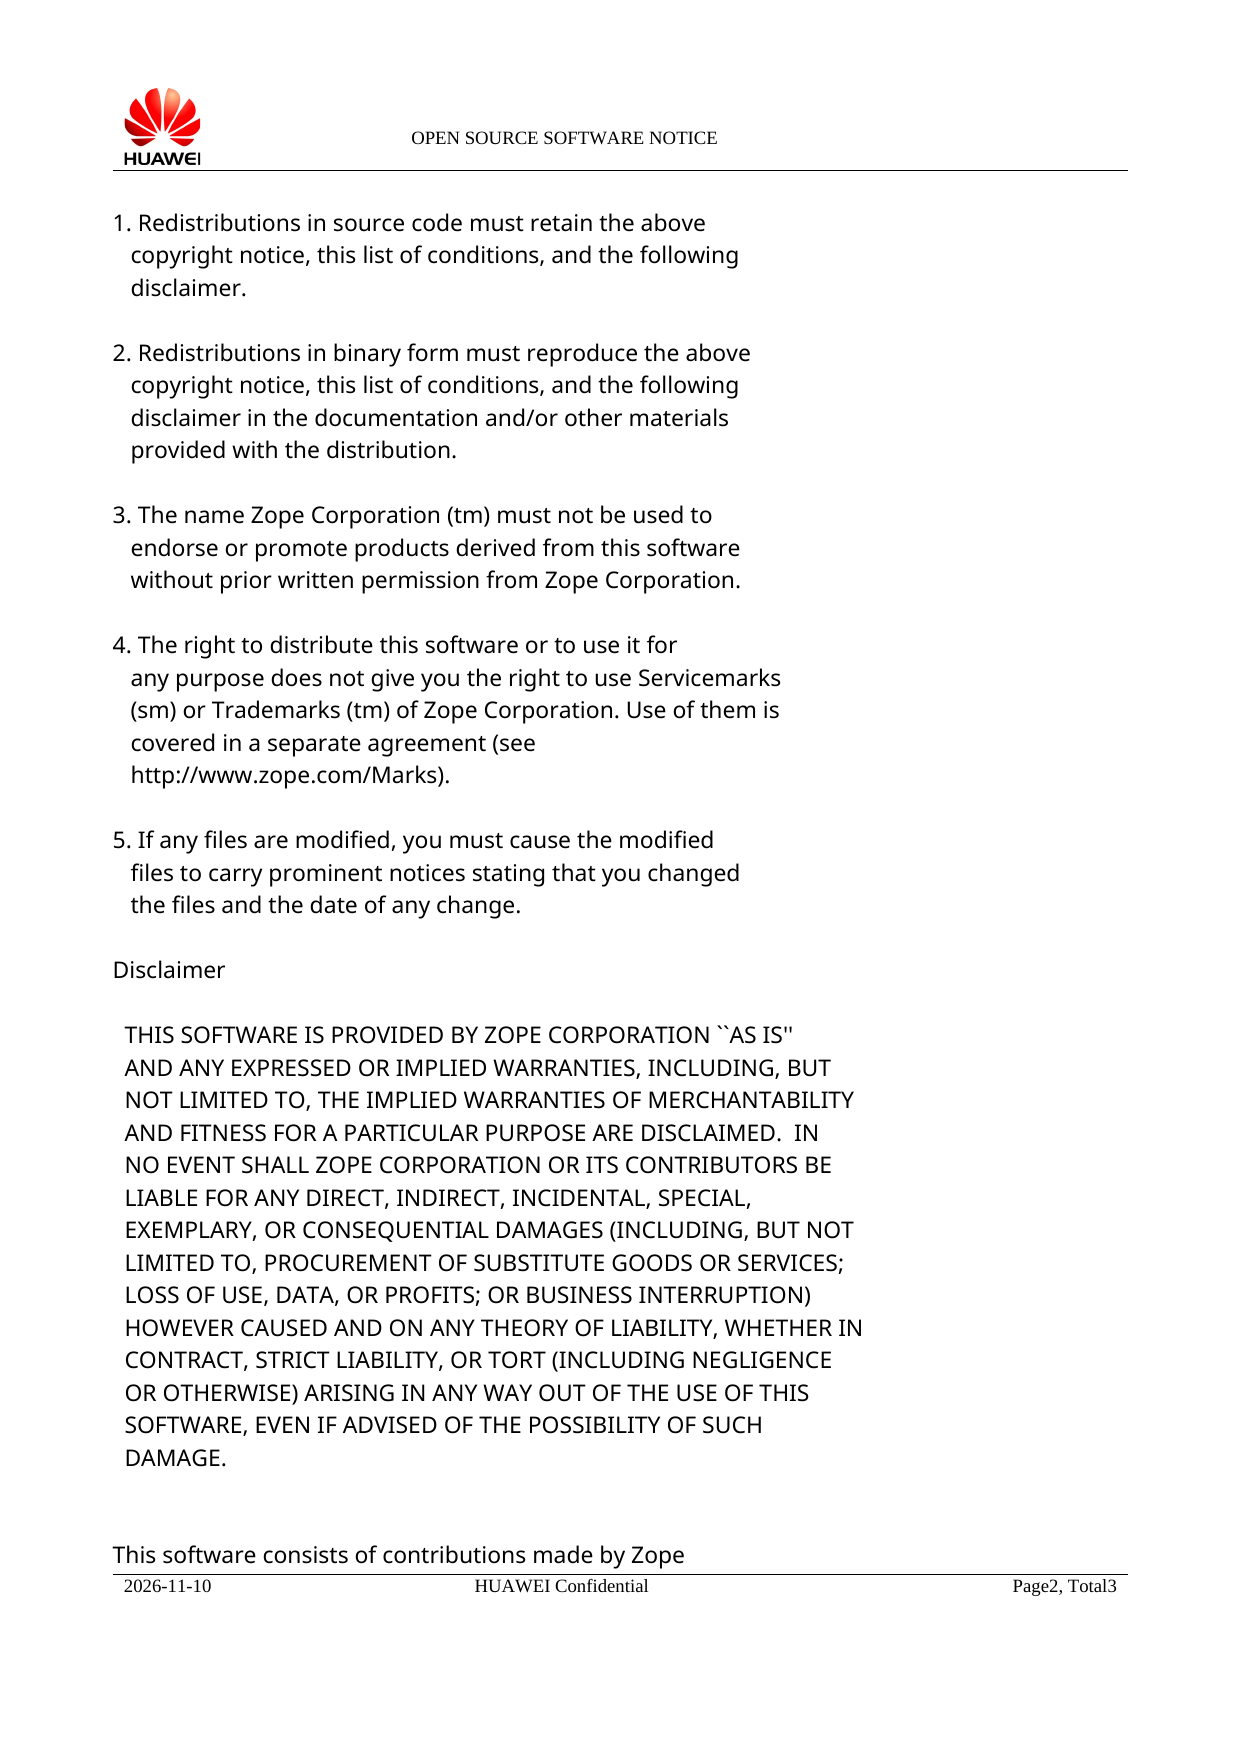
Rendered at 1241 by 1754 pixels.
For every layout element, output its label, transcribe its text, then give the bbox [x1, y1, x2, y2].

picture [124, 88, 201, 165]
text THIS SOFTWARE IS PROVIDED BY ZOPE CORPORATION ``AS IS'' [112, 1019, 1128, 1051]
text 3. The name Zope Corporation (tm) must not be used to [112, 499, 1128, 531]
text SOFTWARE, EVEN IF ADVISED OF THE POSSIBILITY OF SUCH [112, 1409, 1128, 1441]
text 4. The right to distribute this software or to use it for [112, 629, 1128, 661]
text provided with the distribution. [112, 434, 1128, 466]
text HOWEVER CAUSED AND ON ANY THEORY OF LIABILITY, WHETHER IN [112, 1311, 1128, 1344]
text copyright notice, this list of conditions, and the following [112, 369, 1128, 401]
text without prior written permission from Zope Corporation. [112, 564, 1128, 596]
text endorse or promote products derived from this software [112, 531, 1128, 564]
text copyright notice, this list of conditions, and the following [112, 239, 1128, 271]
text disclaimer. [112, 271, 1128, 304]
text covered in a separate agreement (see [112, 726, 1128, 759]
text 1. Redistributions in source code must retain the above [112, 206, 1128, 239]
text disclaimer in the documentation and/or other materials [112, 401, 1128, 434]
text AND ANY EXPRESSED OR IMPLIED WARRANTIES, INCLUDING, BUT [112, 1051, 1128, 1084]
text NO EVENT SHALL ZOPE CORPORATION OR ITS CONTRIBUTORS BE [112, 1149, 1128, 1181]
text NOT LIMITED TO, THE IMPLIED WARRANTIES OF MERCHANTABILITY [112, 1084, 1128, 1116]
text DAMAGE. [112, 1441, 1128, 1474]
text CONTRACT, STRICT LIABILITY, OR TORT (INCLUDING NEGLIGENCE [112, 1344, 1128, 1376]
text This software consists of contributions made by Zope [112, 1539, 1128, 1571]
text AND FITNESS FOR A PARTICULAR PURPOSE ARE DISCLAIMED. IN [112, 1116, 1128, 1149]
text EXEMPLARY, OR CONSEQUENTIAL DAMAGES (INCLUDING, BUT NOT [112, 1214, 1128, 1246]
text 5. If any files are modified, you must cause the modified [112, 824, 1128, 856]
text (sm) or Trademarks (tm) of Zope Corporation. Use of them is [112, 694, 1128, 726]
text 2. Redistributions in binary form must reproduce the above [112, 336, 1128, 369]
text the files and the date of any change. [112, 889, 1128, 921]
text LIABLE FOR ANY DIRECT, INDIRECT, INCIDENTAL, SPECIAL, [112, 1181, 1128, 1214]
text any purpose does not give you the right to use Servicemarks [112, 661, 1128, 694]
text OR OTHERWISE) ARISING IN ANY WAY OUT OF THE USE OF THIS [112, 1376, 1128, 1409]
text Disclaimer [112, 954, 1128, 986]
text LOSS OF USE, DATA, OR PROFITS; OR BUSINESS INTERRUPTION) [112, 1279, 1128, 1311]
text files to carry prominent notices stating that you changed [112, 856, 1128, 889]
text http://www.zope.com/Marks). [112, 759, 1128, 791]
text LIMITED TO, PROCUREMENT OF SUBSTITUTE GOODS OR SERVICES; [112, 1246, 1128, 1279]
